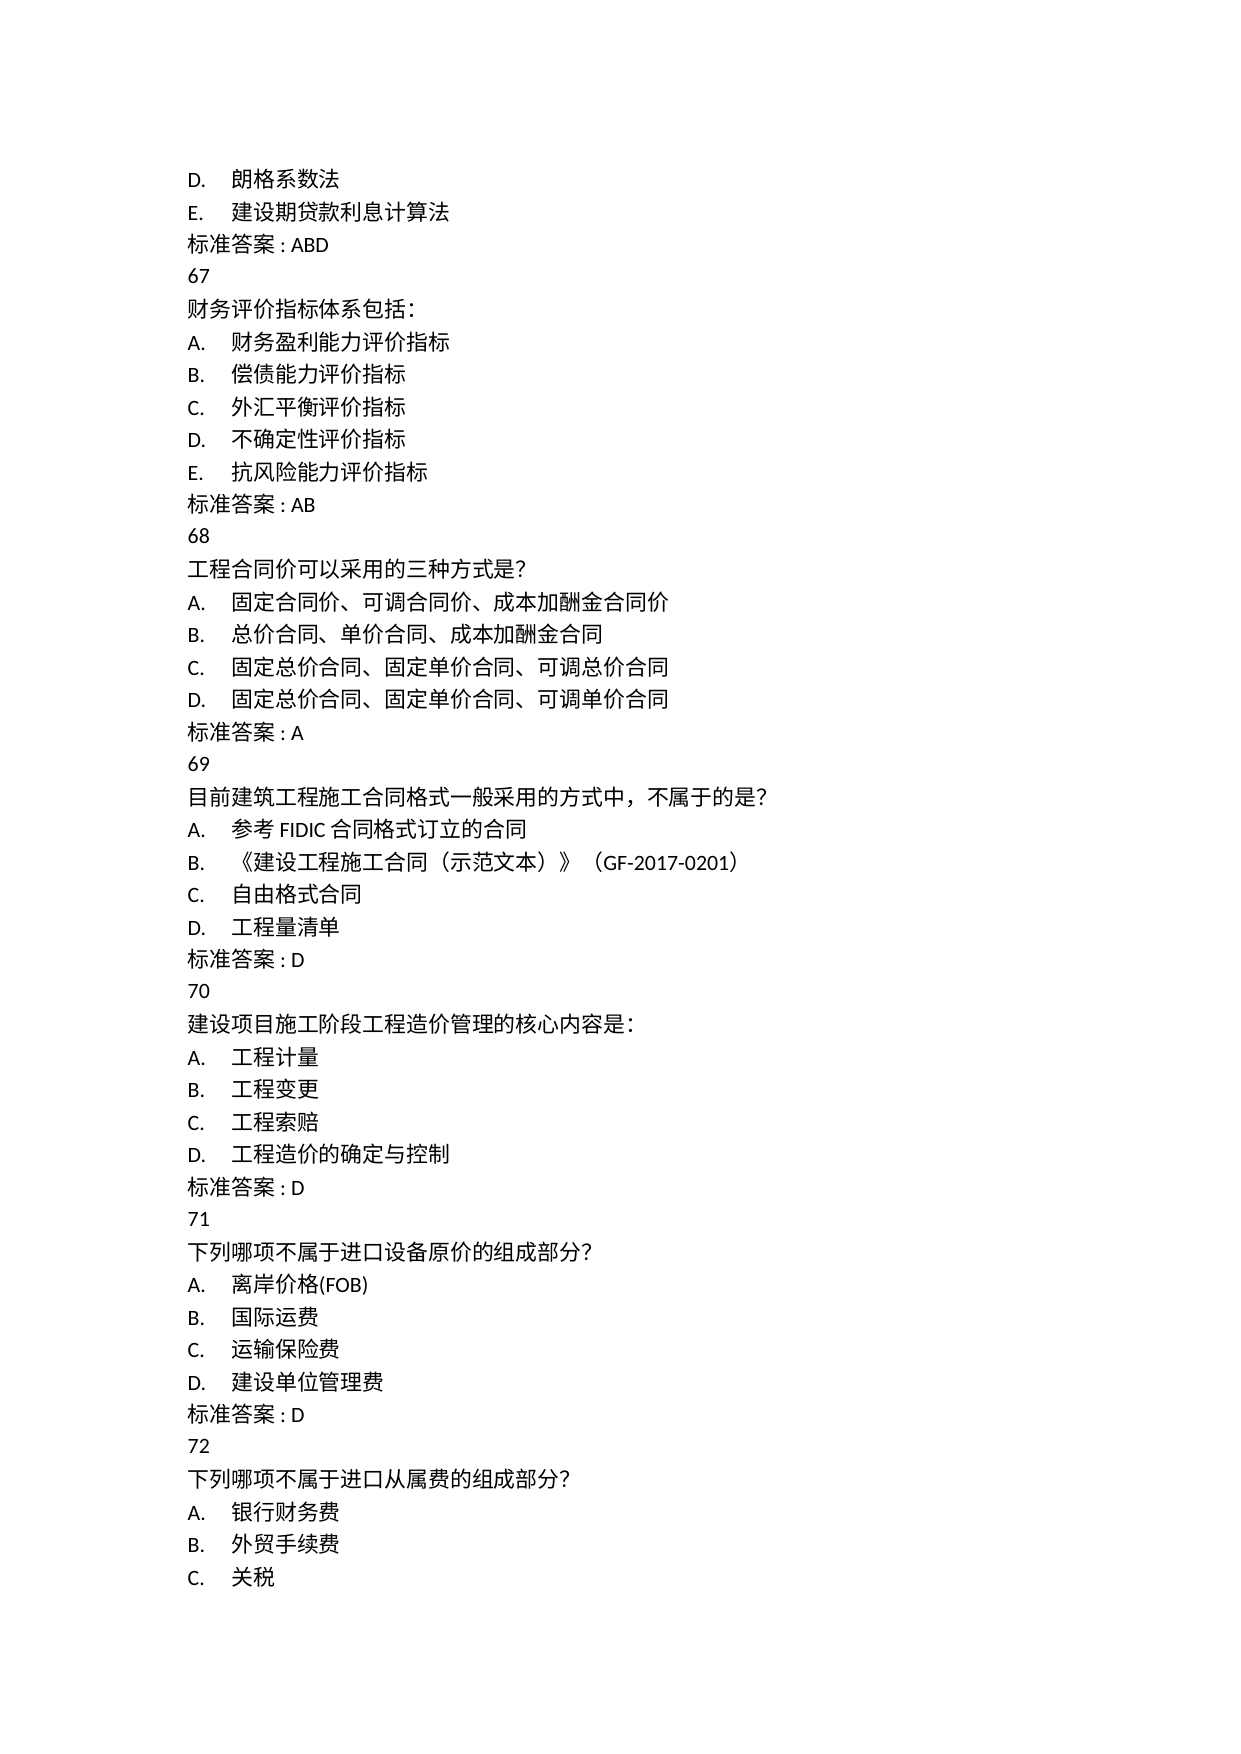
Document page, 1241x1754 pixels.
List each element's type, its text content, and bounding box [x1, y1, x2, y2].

text 建设项目施工阶段工程造价管理的核心内容是： [187, 1007, 1053, 1039]
text C. 关税 [187, 1559, 1053, 1592]
text A. 工程计量 [187, 1039, 1053, 1072]
text B. 外贸手续费 [187, 1527, 1053, 1559]
text E. 抗风险能力评价指标 [187, 454, 1053, 487]
text B. 国际运费 [187, 1299, 1053, 1332]
text D. 朗格系数法 [187, 162, 1053, 194]
text A. 银行财务费 [187, 1494, 1053, 1527]
text D. 固定总价合同、固定单价合同、可调单价合同 [187, 682, 1053, 714]
text 标准答案 : D [187, 1169, 1053, 1202]
text B. 总价合同、单价合同、成本加酬金合同 [187, 617, 1053, 649]
text 67 [187, 259, 1053, 292]
text B. 工程变更 [187, 1072, 1053, 1104]
text A. 参考FIDIC合同格式订立的合同 [187, 812, 1053, 844]
text C. 工程索赔 [187, 1104, 1053, 1137]
text C. 外汇平衡评价指标 [187, 389, 1053, 422]
text 69 [187, 747, 1053, 779]
text 标准答案 : D [187, 1397, 1053, 1429]
text D. 不确定性评价指标 [187, 422, 1053, 454]
text B. 偿债能力评价指标 [187, 357, 1053, 389]
text 70 [187, 974, 1053, 1007]
text A. 离岸价格(FOB) [187, 1267, 1053, 1299]
text 标准答案 : ABD [187, 227, 1053, 259]
text D. 工程造价的确定与控制 [187, 1137, 1053, 1169]
text 工程合同价可以采用的三种方式是？ [187, 552, 1053, 584]
text C. 运输保险费 [187, 1332, 1053, 1364]
text 71 [187, 1202, 1053, 1234]
text 财务评价指标体系包括： [187, 292, 1053, 324]
text 标准答案 : A [187, 714, 1053, 747]
text C. 固定总价合同、固定单价合同、可调总价合同 [187, 649, 1053, 682]
text C. 自由格式合同 [187, 877, 1053, 909]
text 标准答案 : AB [187, 487, 1053, 519]
text 下列哪项不属于进口从属费的组成部分？ [187, 1462, 1053, 1494]
text 下列哪项不属于进口设备原价的组成部分？ [187, 1234, 1053, 1267]
text 标准答案 : D [187, 942, 1053, 974]
text 目前建筑工程施工合同格式一般采用的方式中，不属于的是？ [187, 779, 1053, 812]
text E. 建设期贷款利息计算法 [187, 194, 1053, 227]
text 72 [187, 1429, 1053, 1462]
text D. 工程量清单 [187, 909, 1053, 942]
text A. 财务盈利能力评价指标 [187, 324, 1053, 357]
text B. 《建设工程施工合同（示范文本）》（GF-2017-0201） [187, 844, 1053, 877]
text D. 建设单位管理费 [187, 1364, 1053, 1397]
text 68 [187, 519, 1053, 552]
text A. 固定合同价、可调合同价、成本加酬金合同价 [187, 584, 1053, 617]
